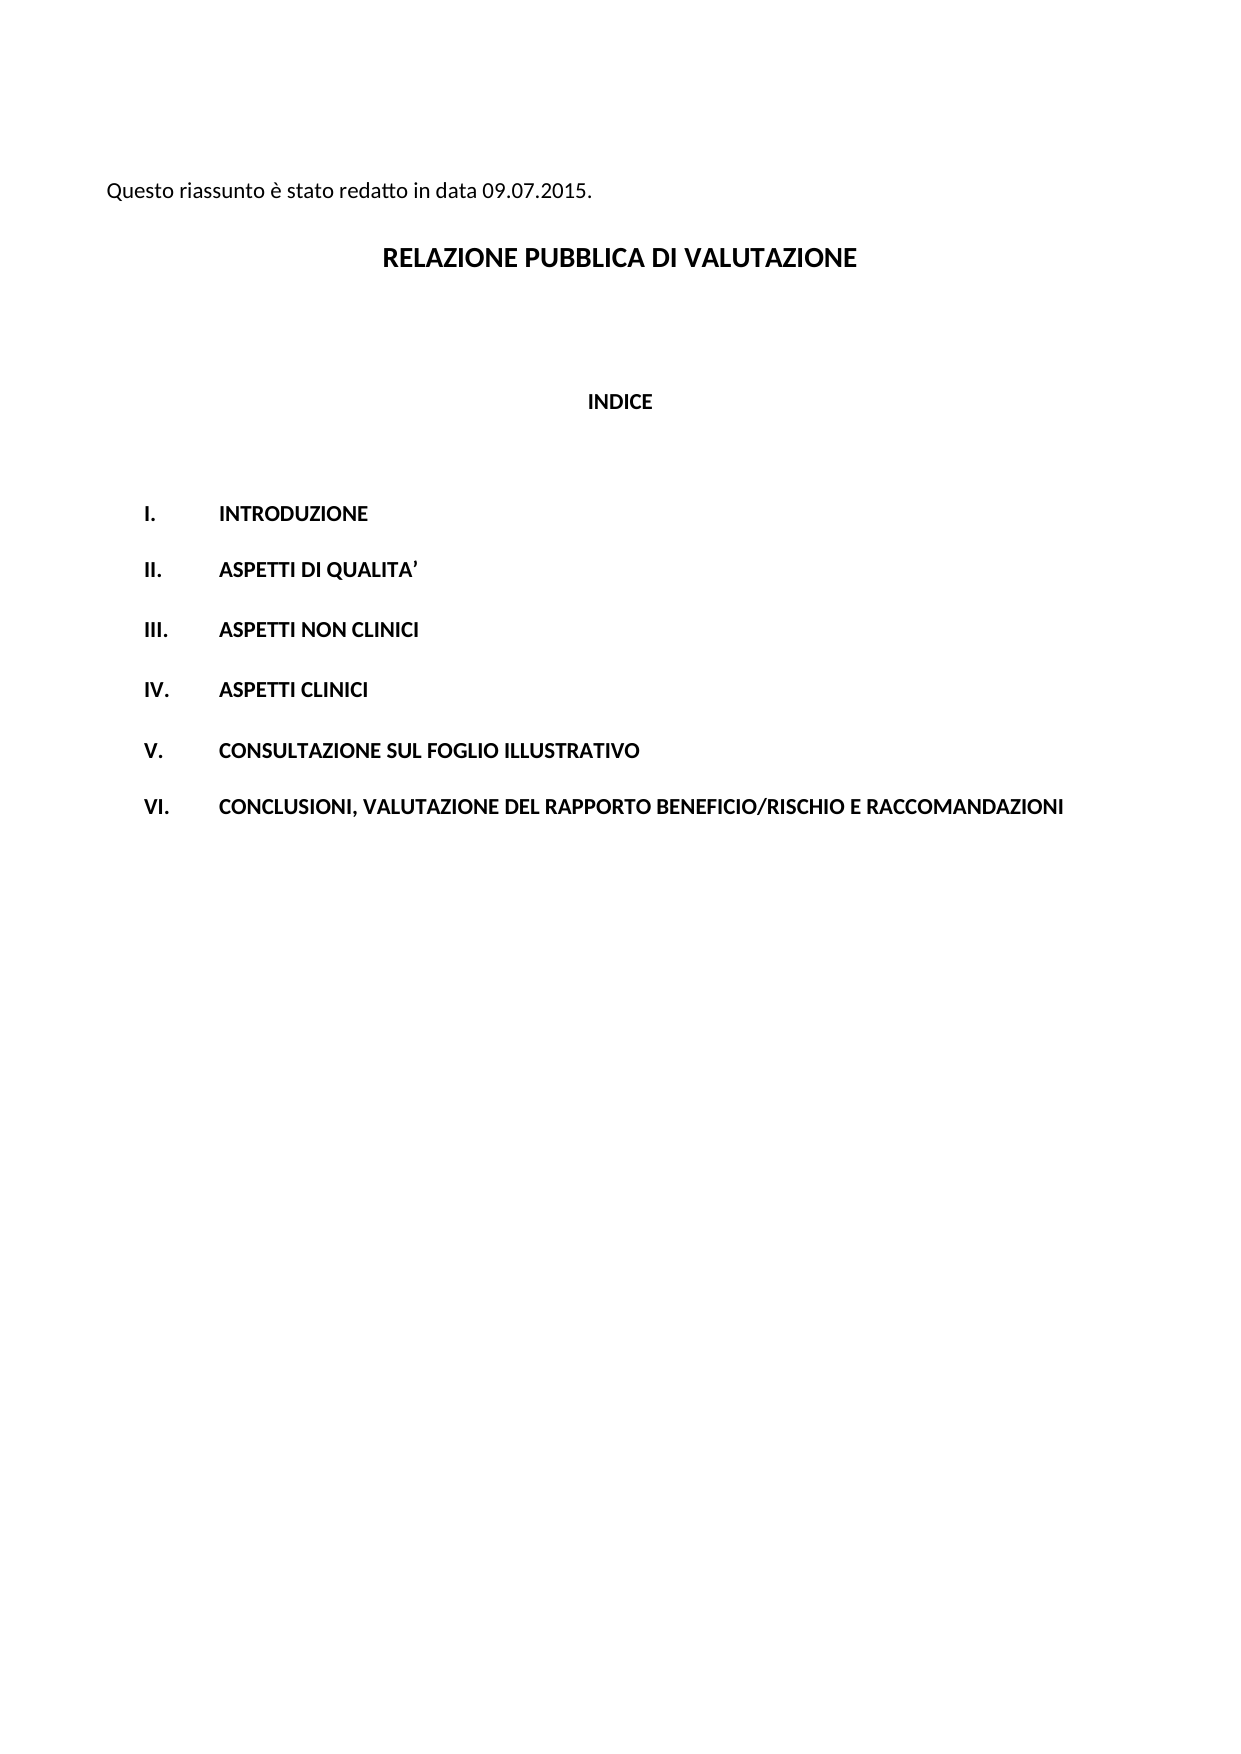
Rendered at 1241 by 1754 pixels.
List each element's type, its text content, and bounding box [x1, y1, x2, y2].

text Questo riassunto è stato redatto in data 09.07.2015. [106, 176, 1134, 204]
list INTRODUZIONE [144, 499, 1134, 527]
list ASPETTI CLINICI [144, 676, 1134, 704]
list CONCLUSIONI, VALUTAZIONE DEL RAPPORTO BENEFICIO/RISCHIO E RACCOMANDAZIONI [144, 792, 1134, 820]
text INDICE [106, 387, 1134, 415]
list CONSULTAZIONE SUL FOGLIO ILLUSTRATIVO [144, 736, 1134, 764]
list ASPETTI NON CLINICI [144, 615, 1134, 643]
list ASPETTI DI QUALITA’ [144, 555, 1134, 583]
text RELAZIONE PUBBLICA DI VALUTAZIONE [106, 239, 1134, 275]
